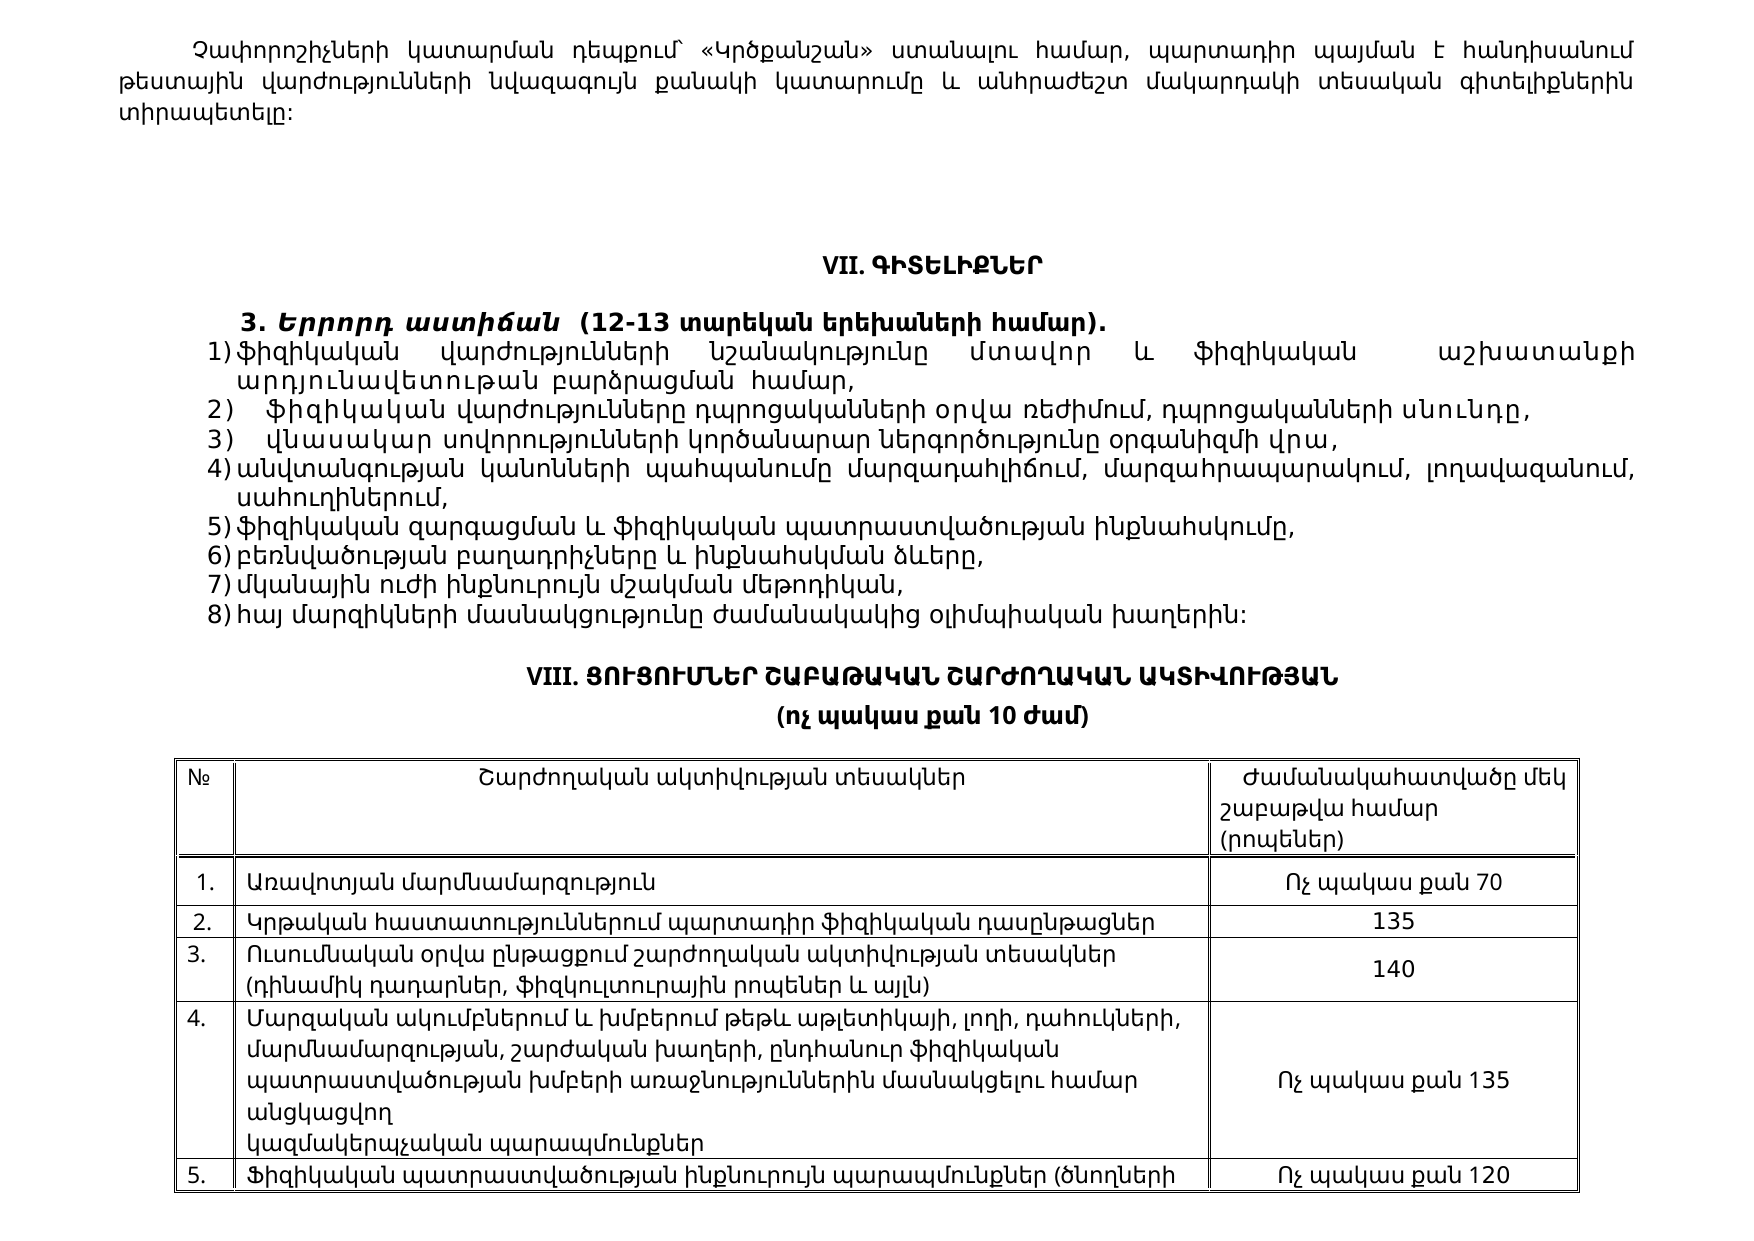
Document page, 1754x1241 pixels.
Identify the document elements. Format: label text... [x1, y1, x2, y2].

table_header Շարժողական ակտիվության տեսակներ [235, 761, 1209, 854]
list մկանային ուժի ինքնուրույն մշակման մեթոդիկան, [207, 571, 1636, 600]
list ֆիզիկական վարժությունները դպրոցականների օրվա ռեժիմում, դպրոցականների սնունդը, [207, 396, 1636, 425]
table_cell Կրթական հաստատություններում պարտադիր ֆիզիկական դասընթացներ [236, 906, 1208, 937]
list VIII. ՑՈՒՑՈՒՄՆԵՐ ՇԱԲԱԹԱԿԱՆ ՇԱՐԺՈՂԱԿԱՆ ԱԿՏԻՎՈՒԹՅԱՆ [229, 658, 1636, 692]
table_header № [177, 759, 235, 854]
table_cell Ոչ պակաս քան 135 [1211, 1002, 1577, 1158]
list անվտանգության կանոնների պահպանումը մարզադահլիճում, մարզահրապարակում, լողավազանում, սահուղիներում, [207, 454, 1636, 512]
table_cell 135 [1211, 906, 1577, 937]
table_cell Ուսումնական օրվա ընթացքում շարժողական ակտիվության տեսակներ (դինամիկ դադարներ, ֆիզկուլտուրային րոպեներ և այլն) [236, 938, 1208, 1001]
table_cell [235, 1159, 1209, 1190]
table_cell 2. [177, 906, 233, 937]
table_cell Առավոտյան մարմնամարզություն [236, 858, 1208, 905]
table_cell Ոչ պակաս քան 70 [1209, 854, 1578, 905]
list բեռնվածության բաղադրիչները և ինքնահսկման ձևերը, [207, 542, 1636, 571]
table_cell Ոչ պակաս քան 120 [1209, 1159, 1577, 1190]
list հայ մարզիկների մասնակցությունը ժամանակակից օլիմպիական խաղերին: [207, 600, 1636, 629]
list վնասակար սովորությունների կործանարար ներգործությունը օրգանիզմի վրա, [207, 425, 1636, 454]
table_cell 140 [1211, 938, 1577, 1001]
table_cell 3. [177, 938, 233, 1001]
table_cell 1. [176, 854, 235, 905]
text Չափորոշիչների կատարման դեպքում՝ «Կրծքանշան» ստանալու համար, պարտադիր պայման է հանդիսանում թեստային վարժությունների նվազագույն քանակի կատարումը և անհրաժեշտ մակարդակի տեսական գիտելիքներին տիրապետելը: [118, 37, 1636, 125]
list ֆիզիկական զարգացման և ֆիզիկական պատրաստվածության ինքնահսկումը, [207, 512, 1636, 542]
table_cell 4. [177, 1002, 233, 1158]
list (ոչ պակաս քան 10 ժամ) [229, 697, 1636, 731]
list Երրորդ աստիճան (12-13 տարեկան երեխաների համար). [240, 308, 1636, 337]
list VII. ԳԻՏԵԼԻՔՆԵՐ [229, 247, 1636, 282]
table_cell Մարզական ակումբներում և խմբերում թեթև աթլետիկայի, լողի, դահուկների, մարմնամարզության, շարժական խաղերի, ընդհանուր ֆիզիկական պատրաստվածության խմբերի առաջնություններին մասնակցելու համար անցկացվող կազմակերպչական պարապմունքներ [236, 1002, 1208, 1158]
table_header Ժամանակահատվածը մեկ շաբաթվա համար (րոպեներ) [1209, 761, 1577, 854]
list ֆիզիկական վարժությունների նշանակությունը մտավոր և ֆիզիկական աշխատանքի արդյունավետութան բարձրացման համար, [207, 337, 1636, 396]
table_cell 5. [177, 1159, 235, 1190]
